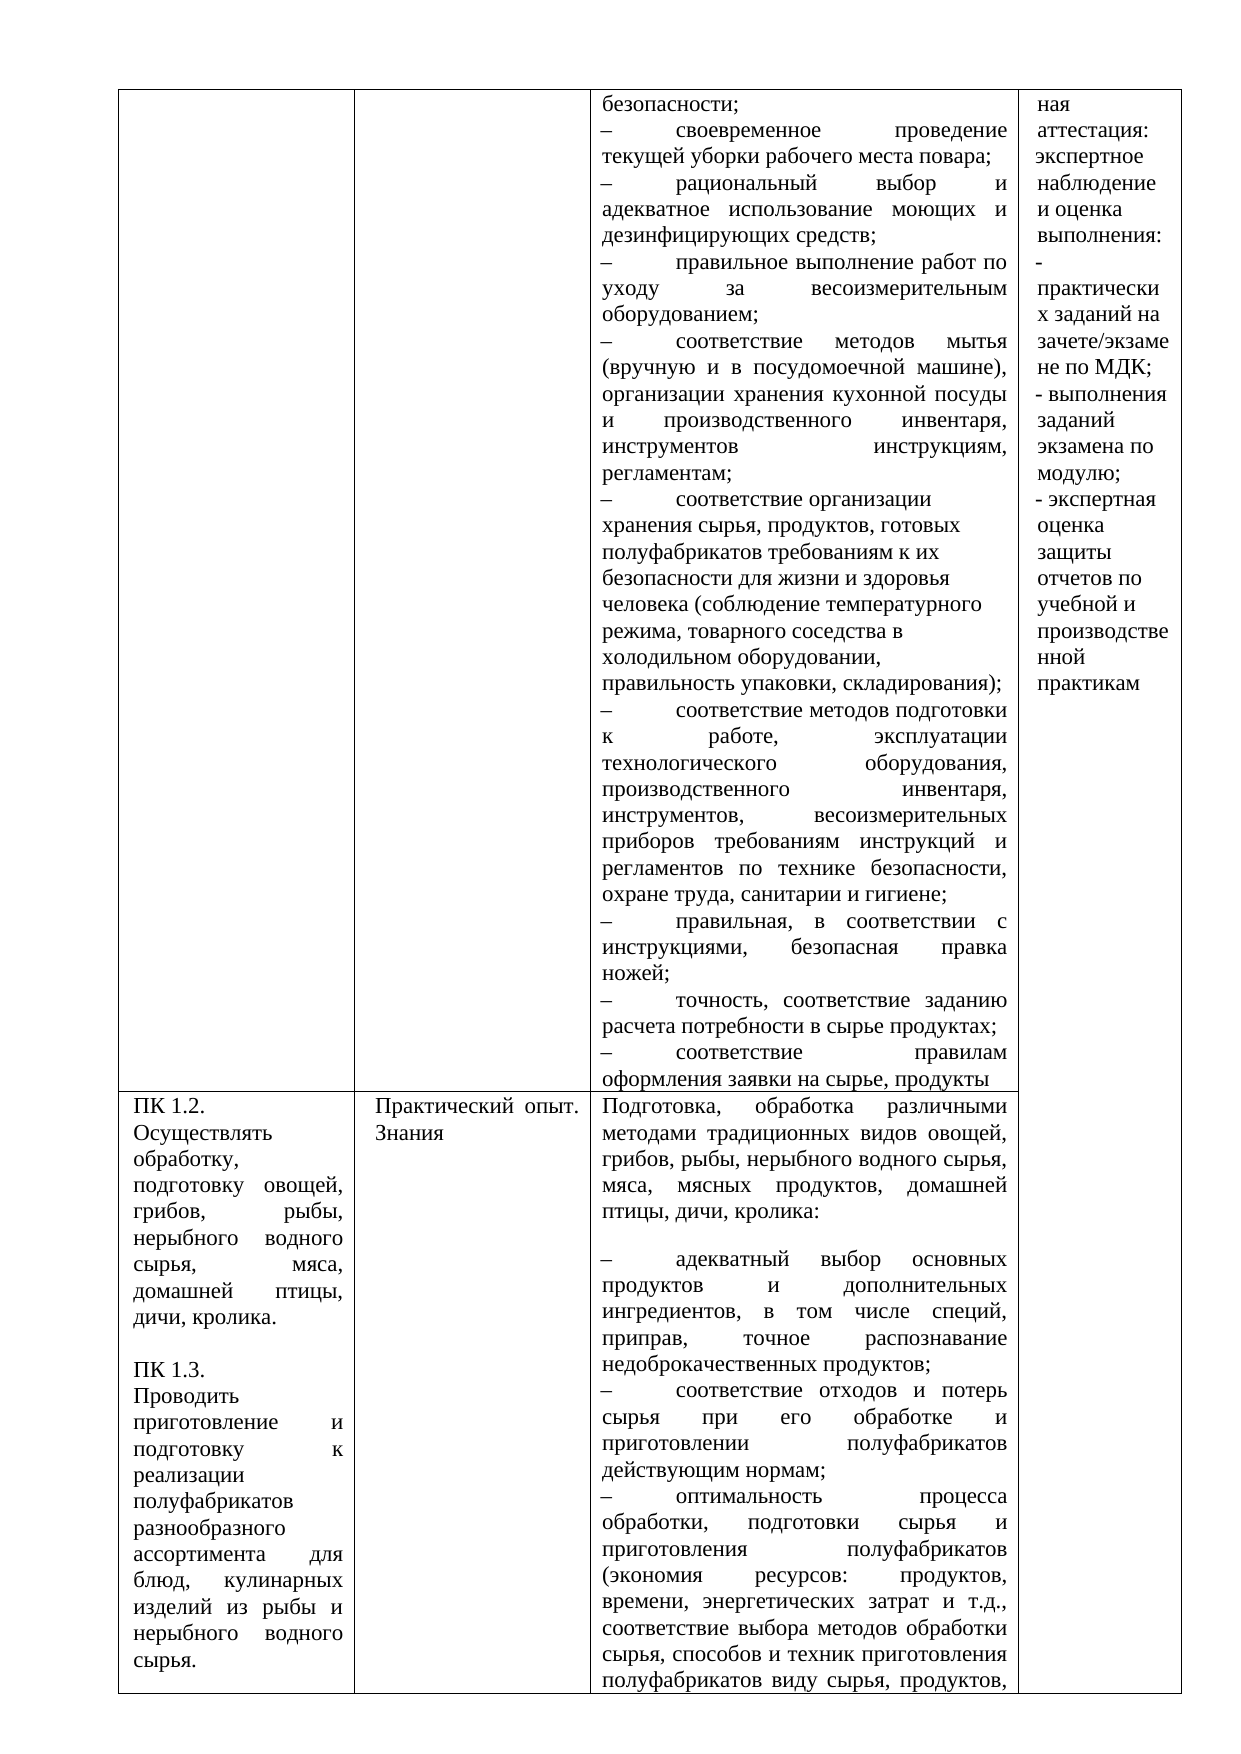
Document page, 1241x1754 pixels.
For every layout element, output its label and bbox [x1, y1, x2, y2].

table_cell [355, 1092, 590, 1693]
table_cell [355, 90, 590, 1091]
table_cell [119, 90, 354, 1091]
table_cell [591, 1092, 1018, 1693]
table_cell [119, 1092, 354, 1693]
table_cell [1019, 90, 1181, 1693]
table_cell [591, 90, 1018, 1091]
